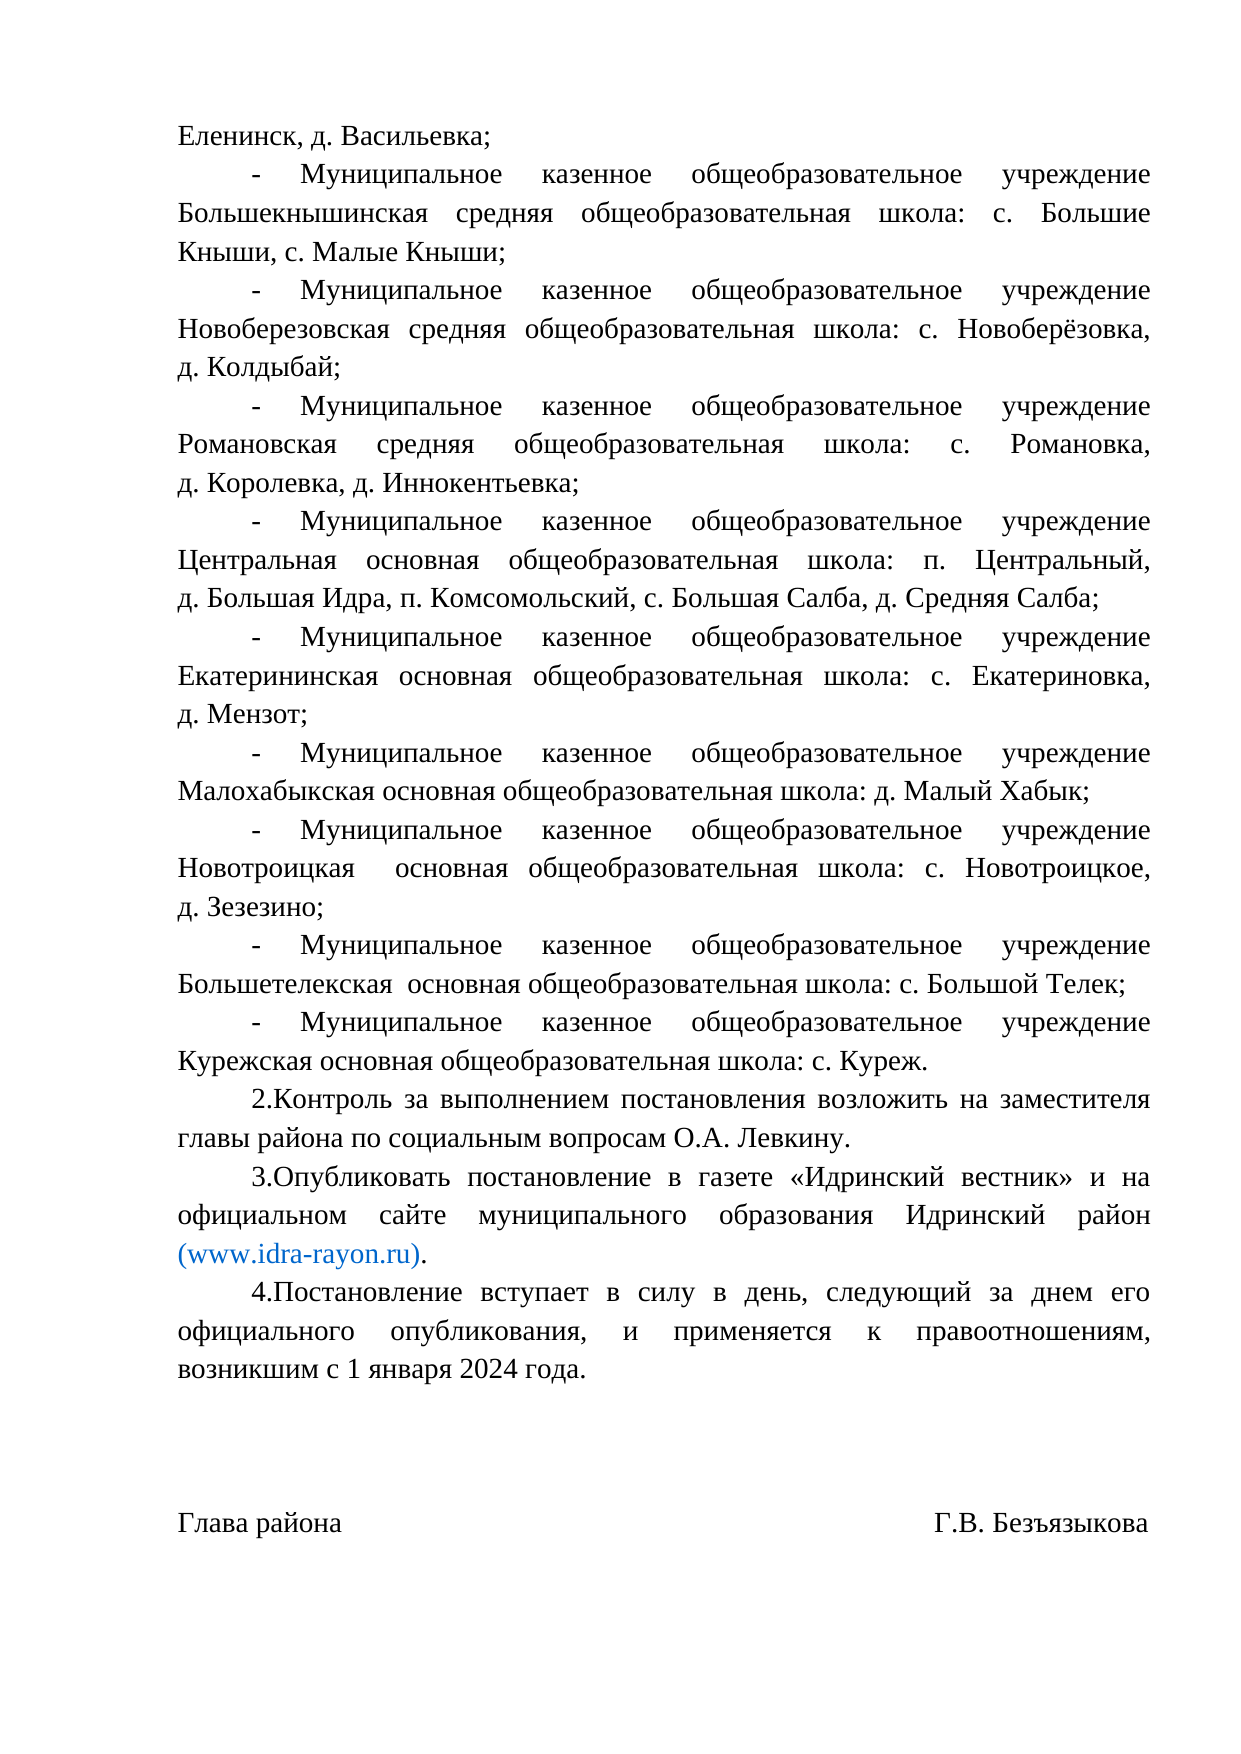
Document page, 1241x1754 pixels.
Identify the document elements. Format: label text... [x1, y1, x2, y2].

text 3.Опубликовать постановление в газете «Идринский вестник» и на официальном сайте муниципального образования Идринский район (www.idra-rayon.ru). [177, 1159, 1152, 1269]
text - Муниципальное казенное общеобразовательное учреждение Романовская средняя общеобразовательная школа: с. Романовка, д. Королевка, д. Иннокентьевка; [177, 388, 1152, 498]
text - Муниципальное казенное общеобразовательное учреждение Малохабыкская основная общеобразовательная школа: д. Малый Хабык; [177, 735, 1152, 807]
text 2.Контроль за выполнением постановления возложить на заместителя главы района по социальным вопросам О.А. Левкину. [177, 1082, 1152, 1154]
text - Муниципальное казенное общеобразовательное учреждение Екатерининская основная общеобразовательная школа: с. Екатериновка, д. Мензот; [177, 619, 1152, 730]
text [177, 118, 1152, 152]
text Глава района Г.В. Безъязыкова [177, 1506, 1152, 1539]
text - Муниципальное казенное общеобразовательное учреждение Центральная основная общеобразовательная школа: п. Центральный, д. Большая Идра, п. Комсомольский, с. Большая Салба, д. Средняя Салба; [177, 503, 1152, 614]
text - Муниципальное казенное общеобразовательное учреждение Большетелекская основная общеобразовательная школа: с. Большой Телек; [177, 927, 1152, 999]
text - Муниципальное казенное общеобразовательное учреждение Большекнышинская средняя общеобразовательная школа: с. Большие Кныши, с. Малые Кныши; [177, 157, 1152, 267]
text 4.Постановление вступает в силу в день, следующий за днем его официального опубликования, и применяется к правоотношениям, возникшим с 1 января 2024 года. [177, 1274, 1152, 1385]
text - Муниципальное казенное общеобразовательное учреждение Курежская основная общеобразовательная школа: с. Куреж. [177, 1004, 1152, 1077]
text - Муниципальное казенное общеобразовательное учреждение Новоберезовская средняя общеобразовательная школа: с. Новоберёзовка, д. Колдыбай; [177, 272, 1152, 383]
text - Муниципальное казенное общеобразовательное учреждение Новотроицкая основная общеобразовательная школа: с. Новотроицкое, д. Зезезино; [177, 812, 1152, 922]
